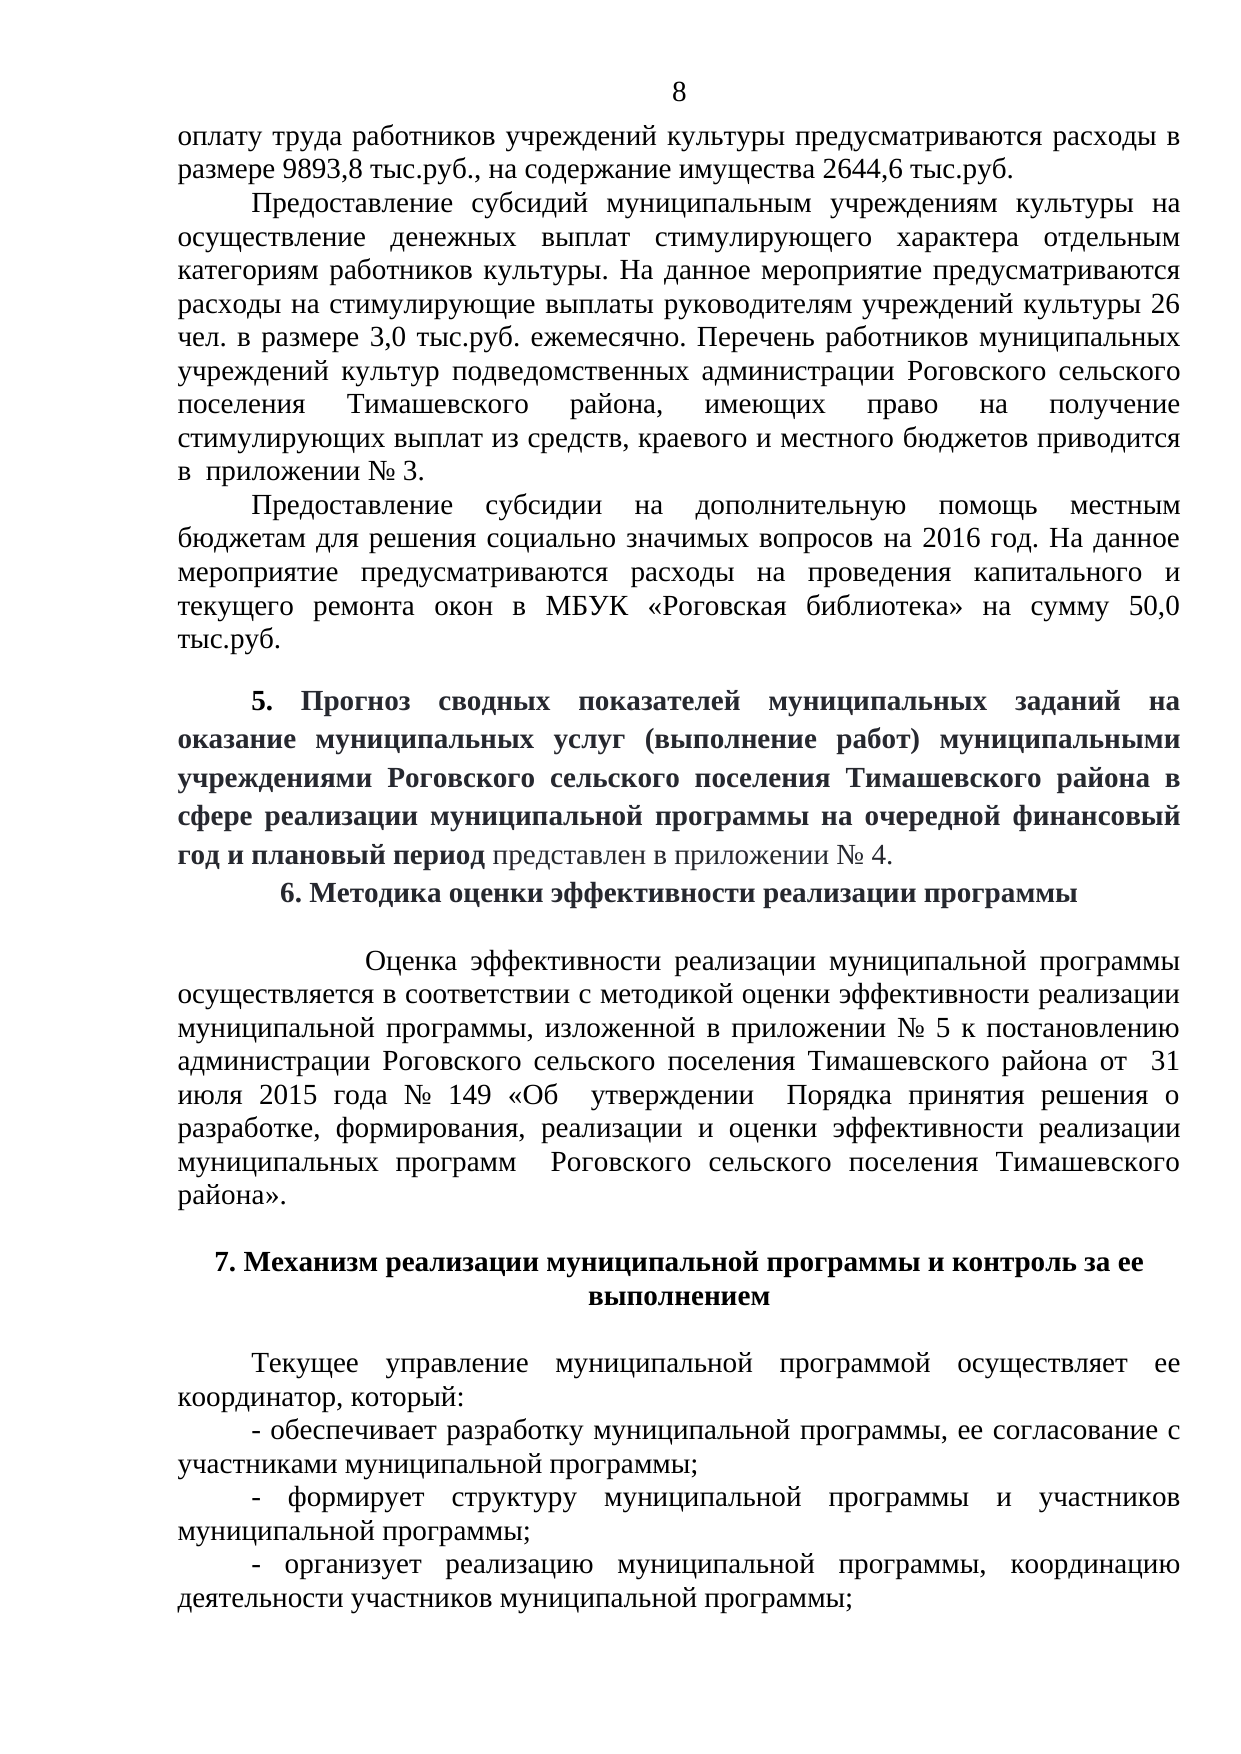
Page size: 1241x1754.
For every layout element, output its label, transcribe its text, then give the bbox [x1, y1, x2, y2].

text Текущее управление муниципальной программой осуществляет ее координатор, который: [177, 1345, 1181, 1412]
text 6. Методика оценки эффективности реализации программы [177, 876, 1181, 909]
text 7. Механизм реализации муниципальной программы и контроль за ее выполнением [177, 1244, 1181, 1312]
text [177, 118, 1181, 185]
text - формирует структуру муниципальной программы и участников муниципальной программы; [177, 1479, 1181, 1546]
text Оценка эффективности реализации муниципальной программы осуществляется в соответствии с методикой оценки эффективности реализации муниципальной программы, изложенной в приложении № 5 к постановлению администрации Роговского сельского поселения Тимашевского района от 31 июля 2015 года № 149 «Об утверждении Порядка принятия решения о разработке, формирования, реализации и оценки эффективности реализации муниципальных программ Роговского сельского поселения Тимашевского района». [177, 943, 1181, 1211]
text - обеспечивает разработку муниципальной программы, ее согласование с участниками муниципальной программы; [177, 1412, 1181, 1479]
text 5. Прогноз сводных показателей муниципальных заданий на оказание муниципальных услуг (выполнение работ) муниципальными учреждениями Роговского сельского поселения Тимашевского района в сфере реализации муниципальной программы на очередной финансовый год и плановый период представлен в приложении № 4. [177, 683, 1181, 871]
text Предоставление субсидий муниципальным учреждениям культуры на осуществление денежных выплат стимулирующего характера отдельным категориям работников культуры. На данное мероприятие предусматриваются расходы на стимулирующие выплаты руководителям учреждений культуры 26 чел. в размере 3,0 тыс.руб. ежемесячно. Перечень работников муниципальных учреждений культур подведомственных администрации Роговского сельского поселения Тимашевского района, имеющих право на получение стимулирующих выплат из средств, краевого и местного бюджетов приводится в приложении № 3. [177, 185, 1181, 487]
text - организует реализацию муниципальной программы, координацию деятельности участников муниципальной программы; [177, 1546, 1181, 1613]
text Предоставление субсидии на дополнительную помощь местным бюджетам для решения социально значимых вопросов на 2016 год. На данное мероприятие предусматриваются расходы на проведения капитального и текущего ремонта окон в МБУК «Роговская библиотека» на сумму 50,0 тыс.руб. [177, 487, 1181, 655]
